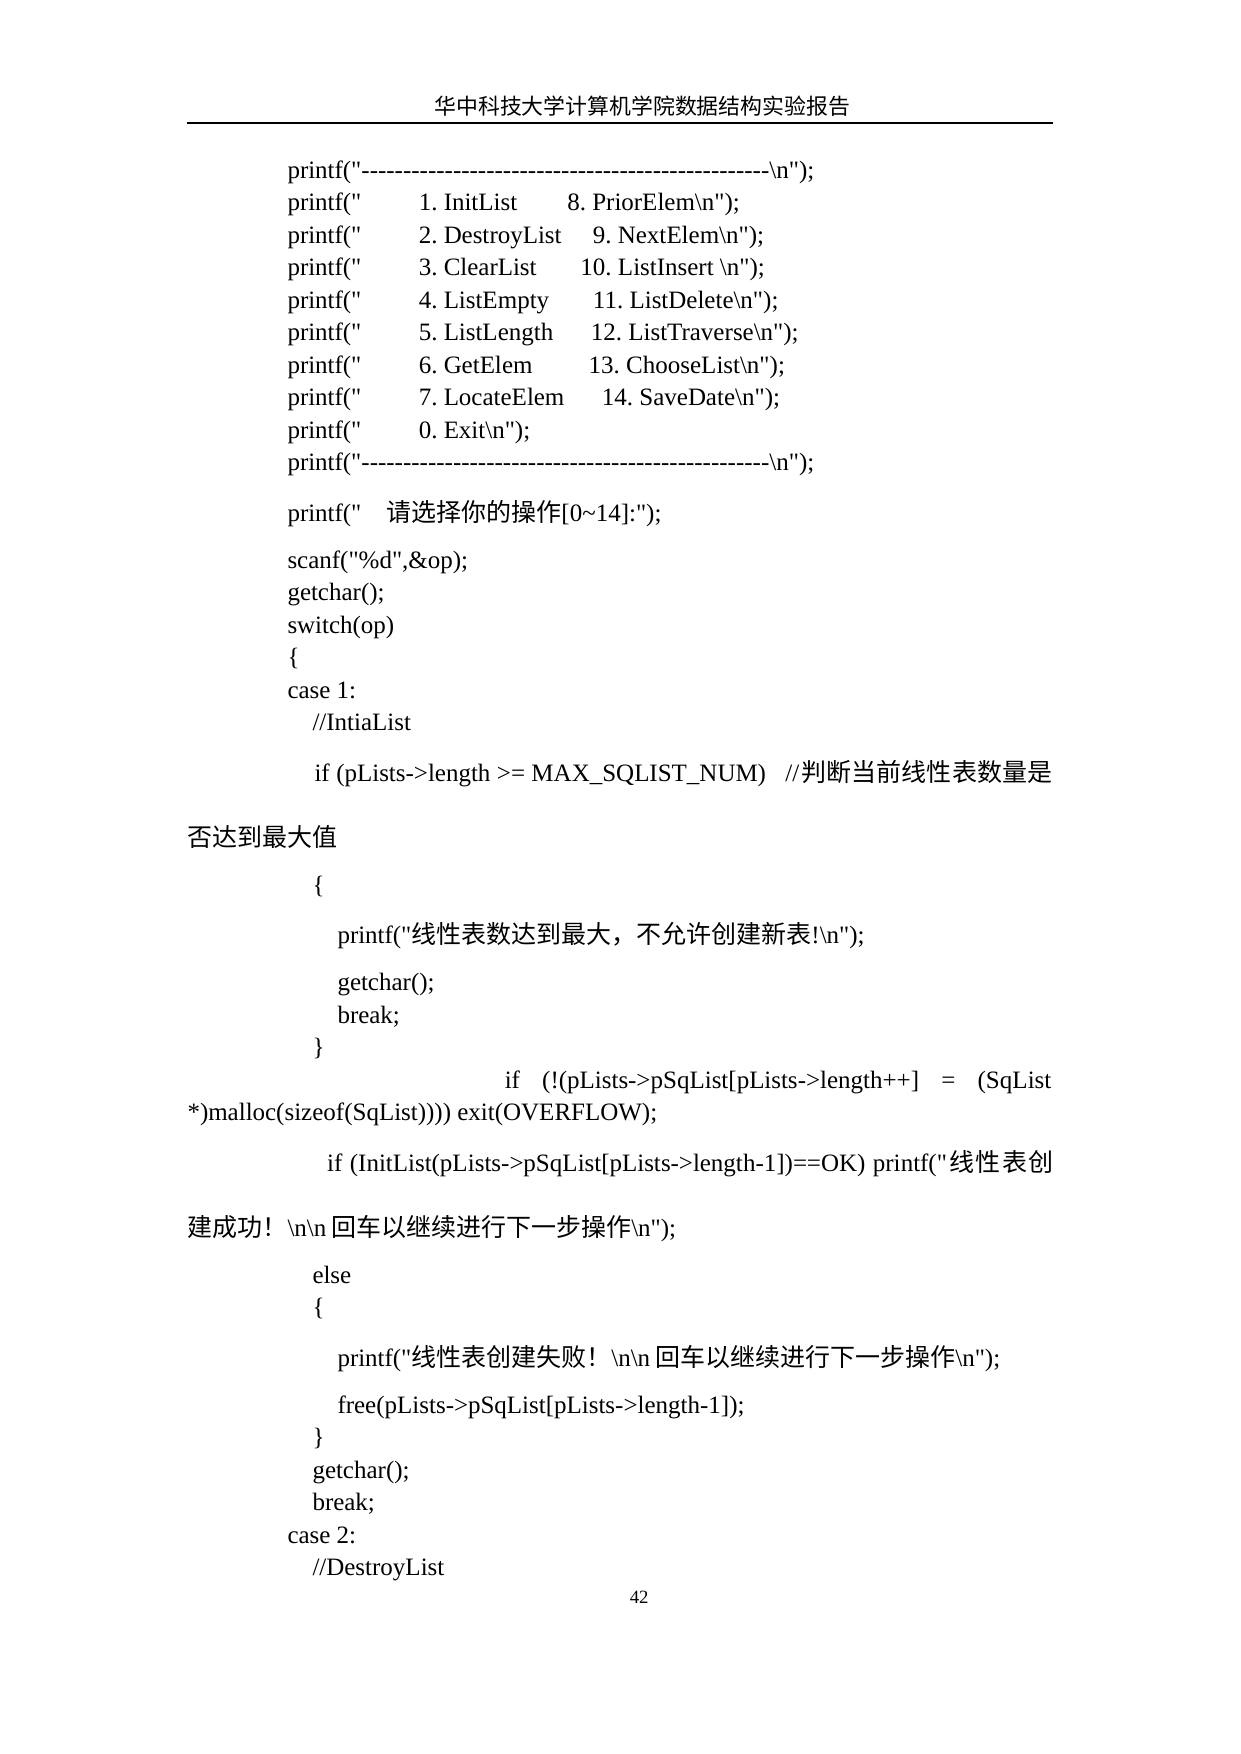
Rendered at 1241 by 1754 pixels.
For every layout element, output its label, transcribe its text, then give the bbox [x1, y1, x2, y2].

text free(pLists->pSqList[pLists->length-1]); [187, 1388, 1053, 1421]
text printf(" 2. DestroyList 9. NextElem\n"); [187, 218, 1053, 251]
text printf(" 1. InitList 8. PriorElem\n"); [187, 186, 1053, 218]
text printf("线性表创建失败！\n\n回车以继续进行下一步操作\n"); [187, 1323, 1053, 1388]
text if (pLists->length >= MAX_SQLIST_NUM) //判断当前线性表数量是否达到最大值 [187, 738, 1053, 868]
text case 2: [187, 1518, 1053, 1551]
text printf("线性表数达到最大，不允许创建新表!\n"); [187, 901, 1053, 966]
text printf("-------------------------------------------------\n"); [187, 446, 1053, 478]
text } [187, 1031, 1053, 1063]
text break; [187, 998, 1053, 1031]
text switch(op) [187, 608, 1053, 641]
text } [187, 1421, 1053, 1453]
text printf(" 5. ListLength 12. ListTraverse\n"); [187, 316, 1053, 348]
text printf(" 6. GetElem 13. ChooseList\n"); [187, 348, 1053, 381]
text //DestroyList [187, 1551, 1053, 1583]
text if (!(pLists->pSqList[pLists->length++] = (SqList *)malloc(sizeof(SqList)))) exit(OVERFLOW); [187, 1063, 1053, 1128]
text getchar(); [187, 576, 1053, 608]
text if (InitList(pLists->pSqList[pLists->length-1])==OK) printf("线性表创建成功！\n\n回车以继续进行下一步操作\n"); [187, 1128, 1053, 1258]
text { [187, 1291, 1053, 1323]
text { [187, 868, 1053, 901]
text printf(" 请选择你的操作[0~14]:"); [187, 478, 1053, 543]
text getchar(); [187, 966, 1053, 998]
text printf(" 7. LocateElem 14. SaveDate\n"); [187, 381, 1053, 413]
text { [187, 641, 1053, 673]
text printf(" 4. ListEmpty 11. ListDelete\n"); [187, 283, 1053, 316]
text printf(" 3. ClearList 10. ListInsert \n"); [187, 251, 1053, 283]
text scanf("%d",&op); [187, 543, 1053, 576]
text //IntiaList [187, 706, 1053, 738]
text printf("-------------------------------------------------\n"); [187, 153, 1053, 186]
text printf(" 0. Exit\n"); [187, 413, 1053, 446]
text case 1: [187, 673, 1053, 706]
text break; [187, 1486, 1053, 1518]
text else [187, 1258, 1053, 1291]
text getchar(); [187, 1453, 1053, 1486]
